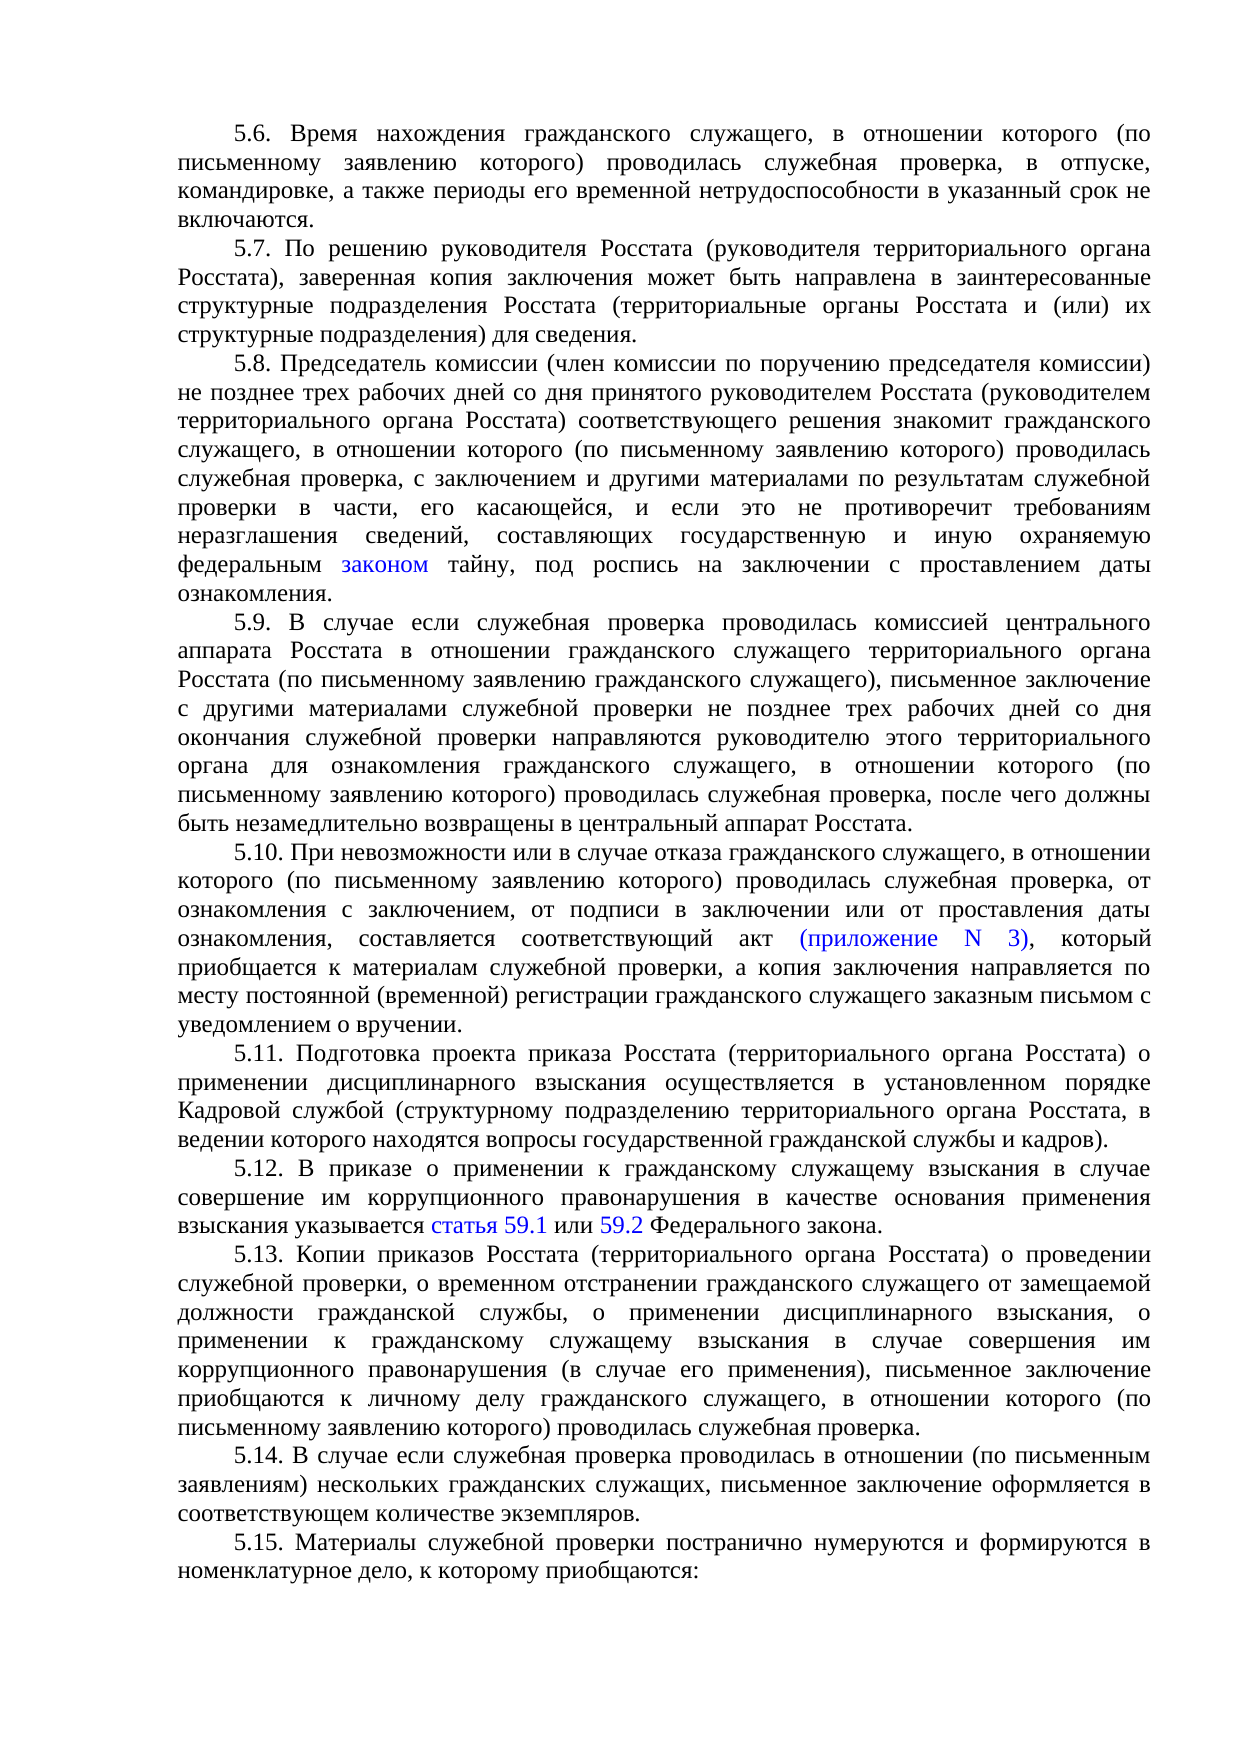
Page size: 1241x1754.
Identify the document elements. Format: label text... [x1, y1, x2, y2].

text 5.15. Материалы служебной проверки постранично нумеруются и формируются в номенклатурное дело, к которому приобщаются: [177, 1527, 1152, 1584]
text 5.13. Копии приказов Росстата (территориального органа Росстата) о проведении служебной проверки, о временном отстранении гражданского служащего от замещаемой должности гражданской службы, о применении дисциплинарного взыскания, о применении к гражданскому служащему взыскания в случае совершения им коррупционного правонарушения (в случае его применения), письменное заключение приобщаются к личному делу гражданского служащего, в отношении которого (по письменному заявлению которого) проводилась служебная проверка. [177, 1239, 1152, 1441]
text 5.10. При невозможности или в случае отказа гражданского служащего, в отношении которого (по письменному заявлению которого) проводилась служебная проверка, от ознакомления с заключением, от подписи в заключении или от проставления даты ознакомления, составляется соответствующий акт (приложение N 3), который приобщается к материалам служебной проверки, а копия заключения направляется по месту постоянной (временной) регистрации гражданского служащего заказным письмом с уведомлением о вручении. [177, 837, 1152, 1038]
text 5.8. Председатель комиссии (член комиссии по поручению председателя комиссии) не позднее трех рабочих дней со дня принятого руководителем Росстата (руководителем территориального органа Росстата) соответствующего решения знакомит гражданского служащего, в отношении которого (по письменному заявлению которого) проводилась служебная проверка, с заключением и другими материалами по результатам служебной проверки в части, его касающейся, и если это не противоречит требованиям неразглашения сведений, составляющих государственную и иную охраняемую федеральным законом тайну, под роспись на заключении с проставлением даты ознакомления. [177, 348, 1152, 607]
text 5.12. В приказе о применении к гражданскому служащему взыскания в случае совершение им коррупционного правонарушения в качестве основания применения взыскания указывается статья 59.1 или 59.2 Федерального закона. [177, 1153, 1152, 1239]
text 5.11. Подготовка проекта приказа Росстата (территориального органа Росстата) о применении дисциплинарного взыскания осуществляется в установленном порядке Кадровой службой (структурному подразделению территориального органа Росстата, в ведении которого находятся вопросы государственной гражданской службы и кадров). [177, 1038, 1152, 1153]
text 5.7. По решению руководителя Росстата (руководителя территориального органа Росстата), заверенная копия заключения может быть направлена в заинтересованные структурные подразделения Росстата (территориальные органы Росстата и (или) их структурные подразделения) для сведения. [177, 233, 1152, 348]
text 5.9. В случае если служебная проверка проводилась комиссией центрального аппарата Росстата в отношении гражданского служащего территориального органа Росстата (по письменному заявлению гражданского служащего), письменное заключение с другими материалами служебной проверки не позднее трех рабочих дней со дня окончания служебной проверки направляются руководителю этого территориального органа для ознакомления гражданского служащего, в отношении которого (по письменному заявлению которого) проводилась служебная проверка, после чего должны быть незамедлительно возвращены в центральный аппарат Росстата. [177, 607, 1152, 837]
text 5.14. В случае если служебная проверка проводилась в отношении (по письменным заявлениям) нескольких гражданских служащих, письменное заключение оформляется в соответствующем количестве экземпляров. [177, 1441, 1152, 1527]
text 5.6. Время нахождения гражданского служащего, в отношении которого (по письменному заявлению которого) проводилась служебная проверка, в отпуске, командировке, а также периоды его временной нетрудоспособности в указанный срок не включаются. [177, 118, 1152, 233]
